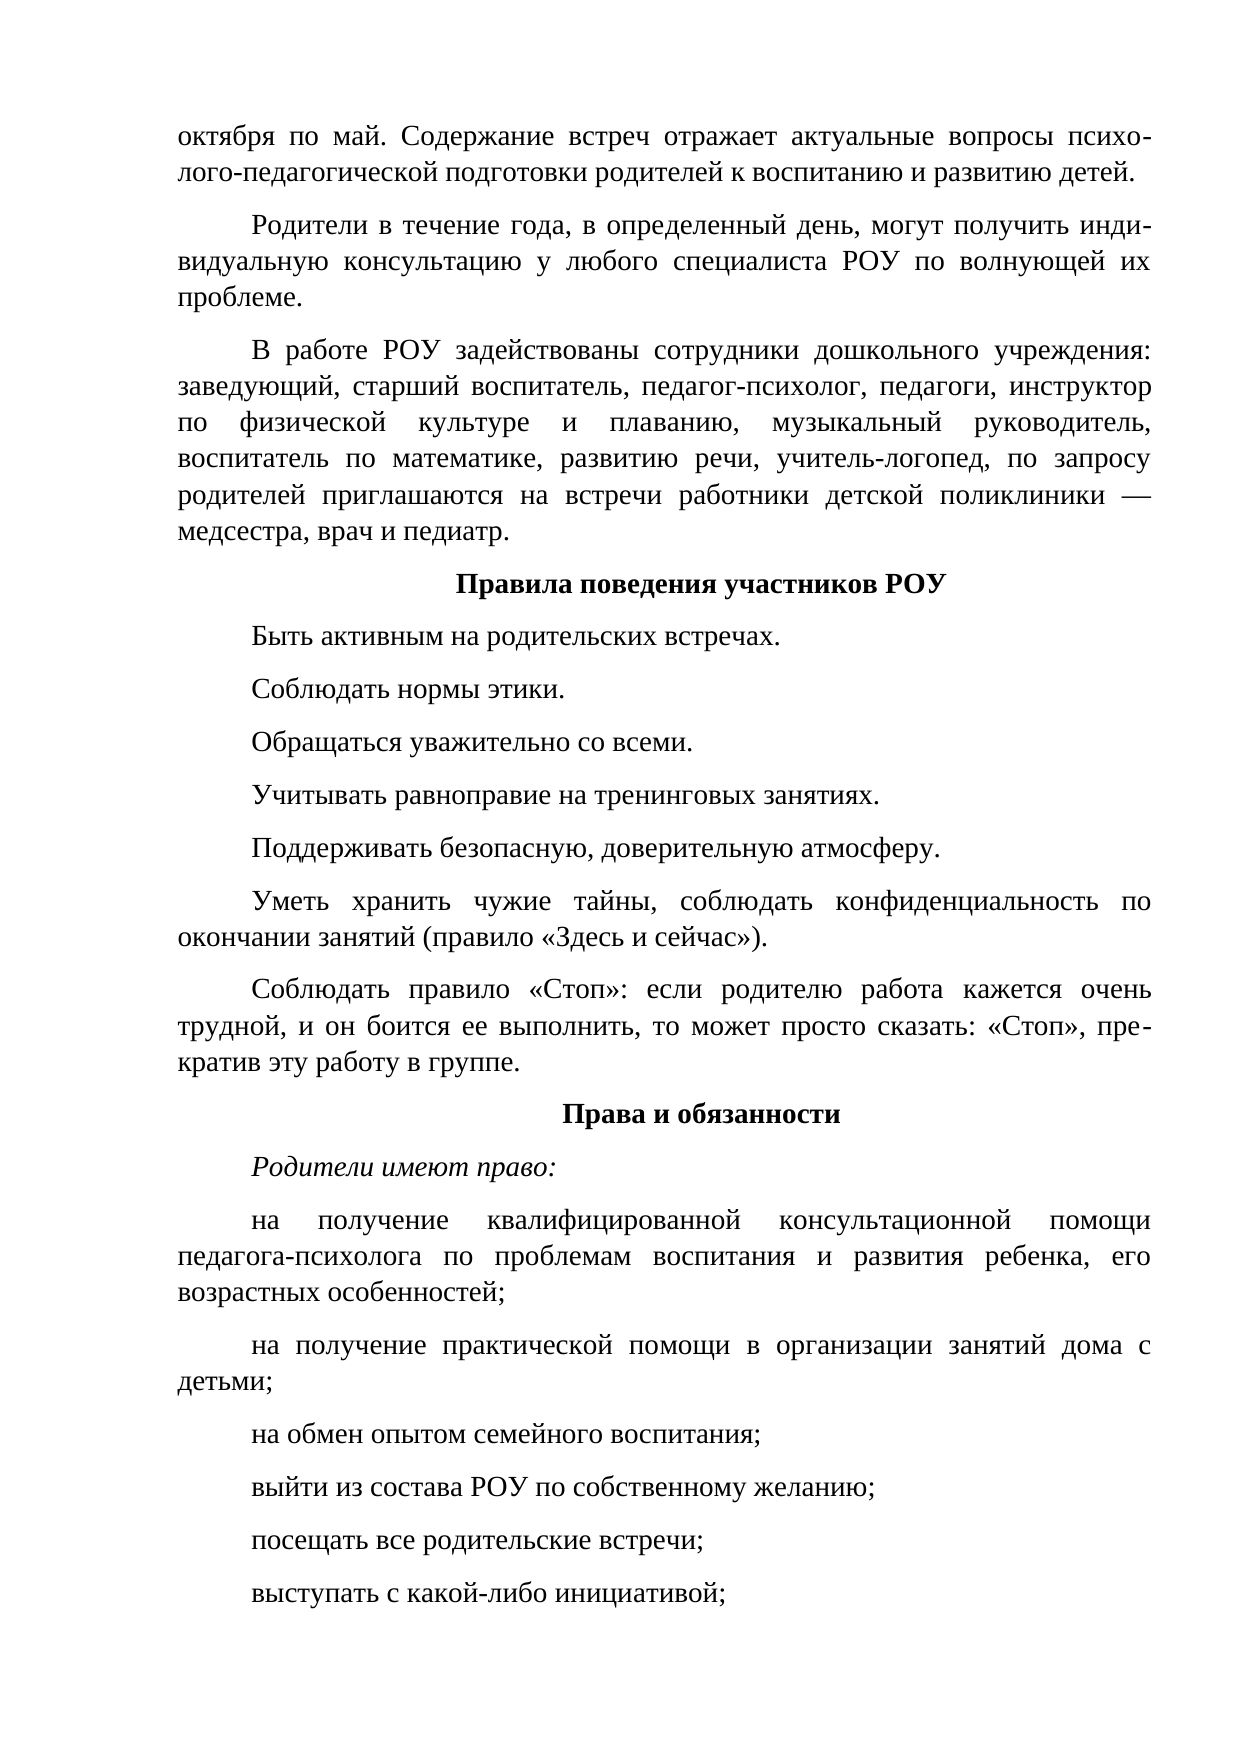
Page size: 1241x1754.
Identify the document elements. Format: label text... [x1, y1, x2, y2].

text на обмен опытом семейного воспитания; [177, 1416, 1152, 1450]
text В работе РОУ задействованы сотрудники дошкольного учреждения: заведующий, старший воспитатель, педагог-психолог, педагоги, инструктор по физической культуре и плаванию, музыкальный руководитель, воспитатель по математике, развитию речи, учитель-логопед, по запросу родителей приглашаются на встречи работники детской поликлиники — медсестра, врач и педиатр. [177, 332, 1152, 546]
text Соблюдать правило «Стоп»: если родителю работа кажется очень трудной, и он боится ее выполнить, то может просто сказать: «Стоп», прекратив эту работу в группе. [177, 972, 1152, 1077]
text на получение практической помощи в организации занятий дома с детьми; [177, 1327, 1152, 1397]
text Родители имеют право: [177, 1149, 1152, 1183]
text посещать все родительские встречи; [177, 1522, 1152, 1556]
text Поддерживать безопасную, доверительную атмосферу. [177, 830, 1152, 863]
text выступать с какой-либо инициативой; [177, 1575, 1152, 1608]
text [177, 118, 1152, 188]
text Обращаться уважительно со всеми. [177, 724, 1152, 758]
text Права и обязанности [177, 1097, 1152, 1130]
text Уметь хранить чужие тайны, соблюдать конфиденциальность по окончании занятий (правило «Здесь и сейчас»). [177, 883, 1152, 952]
text Соблюдать нормы этики. [177, 671, 1152, 705]
text Учитывать равноправие на тренинговых занятиях. [177, 777, 1152, 811]
text Родители в течение года, в определенный день, могут получить индивидуальную консультацию у любого специалиста РОУ по волнующей их проблеме. [177, 207, 1152, 313]
text выйти из состава РОУ по собственному желанию; [177, 1469, 1152, 1503]
text Быть активным на родительских встречах. [177, 618, 1152, 652]
text Правила поведения участников РОУ [177, 566, 1152, 599]
text на получение квалифицированной консультационной помощи педагога-психолога по проблемам воспитания и развития ребенка, его возрастных особенностей; [177, 1202, 1152, 1308]
